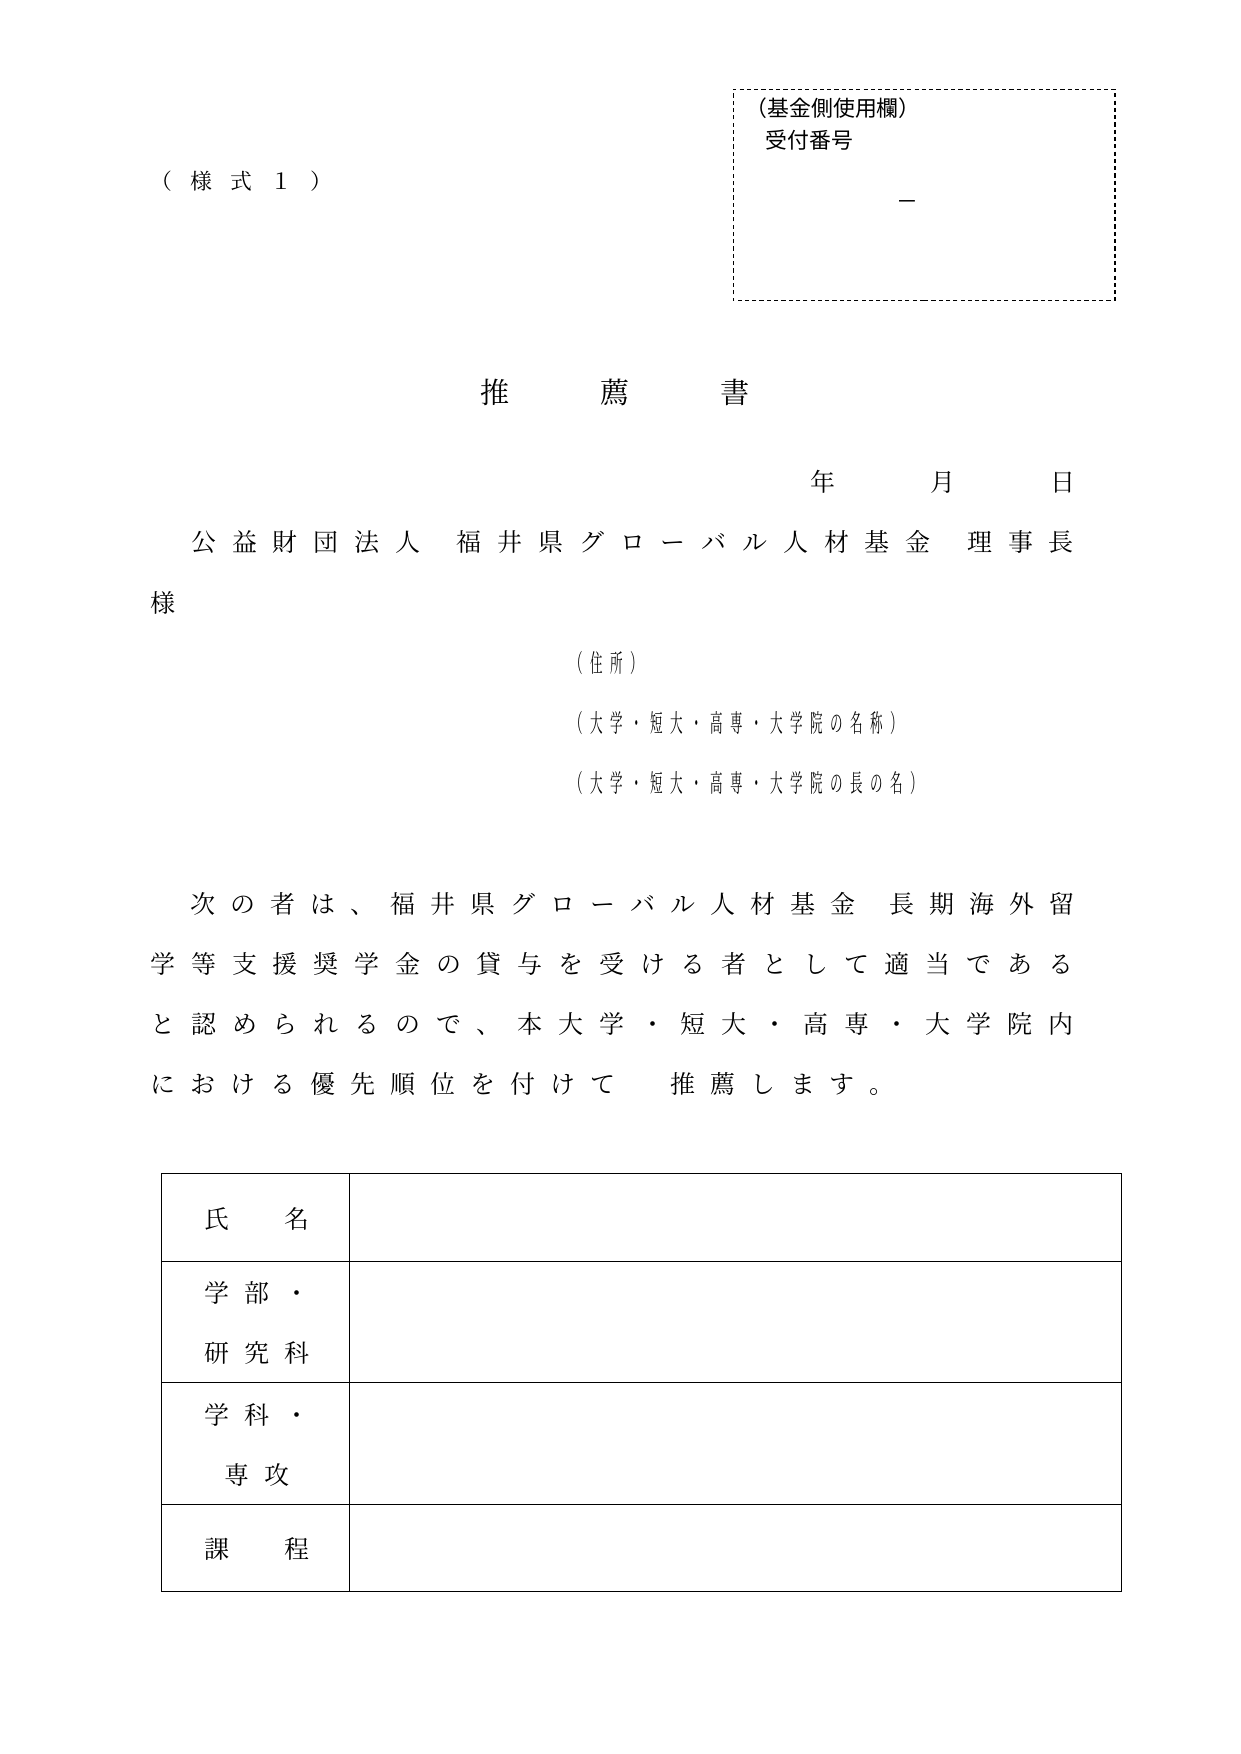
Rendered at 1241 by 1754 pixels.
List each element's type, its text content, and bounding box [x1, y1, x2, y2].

text （様式１） [150, 150, 733, 210]
text （大学・短大・高専・大学院の名称） [552, 692, 1090, 752]
text 公益財団法人 福井県グローバル人材基金 理事長 様 [150, 511, 1090, 631]
table_header [350, 1174, 1121, 1261]
text （大学・短大・高専・大学院の長の名） [552, 752, 1090, 812]
table_cell [350, 1262, 1121, 1382]
table_header 氏 名 [162, 1174, 349, 1261]
text 推 薦 書 [150, 361, 1090, 421]
text 次の者は、福井県グローバル人材基金 長期海外留学等支援奨学金の貸与を受ける者として適当であると認められるので、本大学・短大・高専・大学院内における優先順位を付けて 推薦します。 [150, 872, 1090, 1113]
table_cell 課 程 [162, 1505, 349, 1591]
text 年 月 日 [150, 451, 1090, 511]
text （住所） [552, 631, 1090, 692]
table_cell 学科・専攻 [162, 1383, 349, 1504]
table_cell 学部・研究科 [162, 1262, 349, 1382]
table_cell [350, 1383, 1121, 1504]
table_cell [350, 1505, 1121, 1591]
